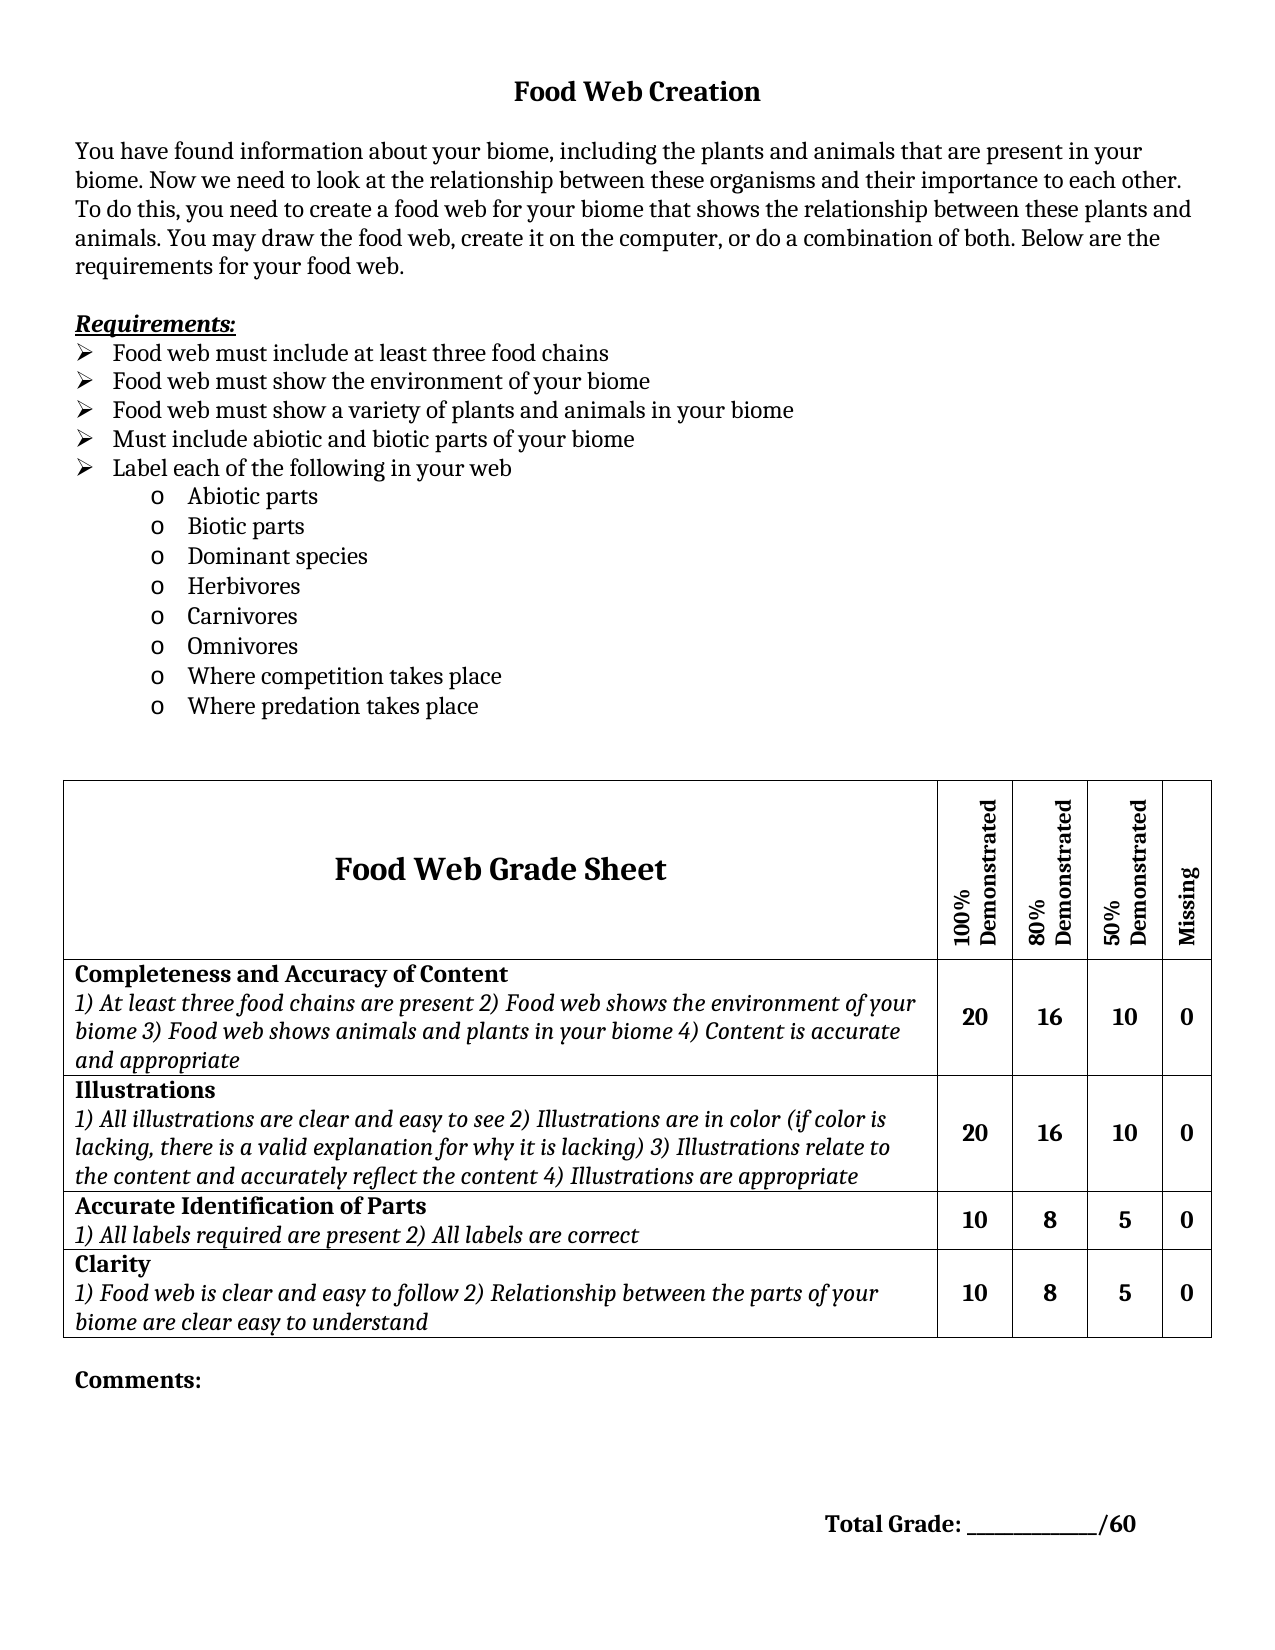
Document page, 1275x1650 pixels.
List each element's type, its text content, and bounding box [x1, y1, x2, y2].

table_header 80% Demonstrated [1013, 781, 1087, 959]
table_cell 10 [1088, 1076, 1162, 1191]
table_cell 0 [1163, 1192, 1211, 1249]
table_header Missing [1163, 781, 1211, 959]
list Biotic parts [150, 512, 1200, 542]
list Omnivores [150, 632, 1200, 662]
text Requirements: [75, 310, 1200, 338]
table_cell 16 [1013, 960, 1087, 1075]
table_header Food Web Grade Sheet [64, 781, 937, 959]
list Must include abiotic and biotic parts of your biome [75, 425, 1200, 453]
list Carnivores [150, 602, 1200, 632]
table_cell 20 [938, 1076, 1012, 1191]
table_cell Completeness and Accuracy of Content 1) At least three food chains are present 2) Food web shows the environment of your biome 3) Food web shows animals and plants in your biome 4) Content is accurate and appropriate [64, 960, 937, 1075]
text Comments: [75, 1366, 1200, 1395]
table_cell 10 [938, 1192, 1012, 1249]
text You have found information about your biome, including the plants and animals that are present in your biome. Now we need to look at the relationship between these organisms and their importance to each other. To do this, you need to create a food web for your biome that shows the relationship between these plants and animals. You may draw the food web, create it on the computer, or do a combination of both. Below are the requirements for your food web. [75, 137, 1200, 281]
table_header 100% Demonstrated [938, 781, 1012, 959]
table_cell Clarity 1) Food web is clear and easy to follow 2) Relationship between the parts of your biome are clear easy to understand [64, 1250, 937, 1337]
table_cell 5 [1088, 1192, 1162, 1249]
list Where predation takes place [150, 692, 1200, 722]
table_cell 20 [938, 960, 1012, 1075]
list Food web must show the environment of your biome [75, 367, 1200, 396]
text Food Web Creation [75, 75, 1200, 108]
table_cell 0 [1163, 960, 1211, 1075]
table_cell 10 [938, 1250, 1012, 1337]
table_cell 0 [1163, 1250, 1211, 1337]
table_cell 10 [1088, 960, 1162, 1075]
text Total Grade: ______________/60 [75, 1510, 1200, 1539]
table_cell 8 [1013, 1192, 1087, 1249]
table_cell Illustrations 1) All illustrations are clear and easy to see 2) Illustrations are in color (if color is lacking, there is a valid explanation for why it is lacking) 3) Illustrations relate to the content and accurately reflect the content 4) Illustrations are appropriate [64, 1076, 937, 1191]
table_cell 5 [1088, 1250, 1162, 1337]
table_header 50% Demonstrated [1088, 781, 1162, 959]
list Dominant species [150, 542, 1200, 572]
list Food web must show a variety of plants and animals in your biome [75, 396, 1200, 425]
table_cell 0 [1163, 1076, 1211, 1191]
table_cell Accurate Identification of Parts 1) All labels required are present 2) All labels are correct [64, 1192, 937, 1249]
list Where competition takes place [150, 662, 1200, 692]
list Abiotic parts [150, 482, 1200, 512]
table_cell 8 [1013, 1250, 1087, 1337]
list Food web must include at least three food chains [75, 338, 1200, 367]
list Label each of the following in your web [75, 453, 1200, 482]
table_cell 16 [1013, 1076, 1087, 1191]
list Herbivores [150, 572, 1200, 602]
